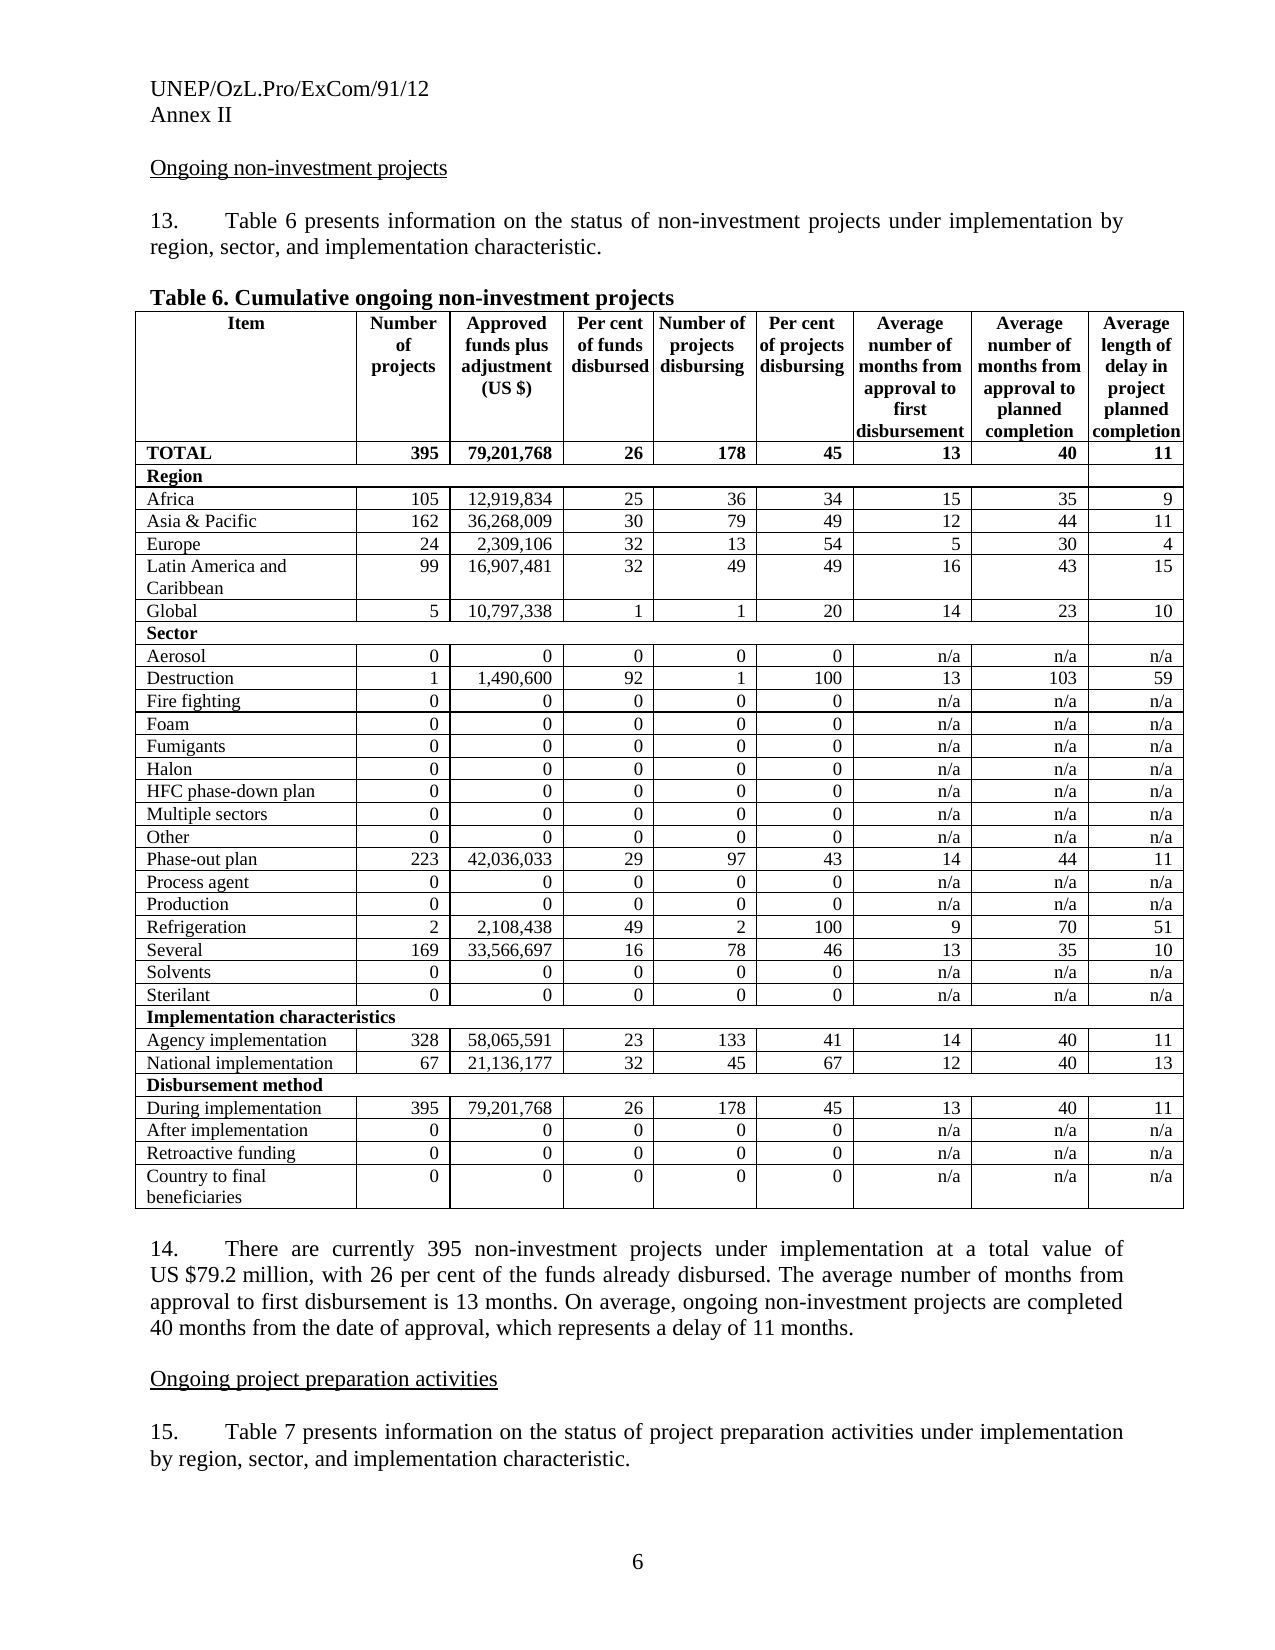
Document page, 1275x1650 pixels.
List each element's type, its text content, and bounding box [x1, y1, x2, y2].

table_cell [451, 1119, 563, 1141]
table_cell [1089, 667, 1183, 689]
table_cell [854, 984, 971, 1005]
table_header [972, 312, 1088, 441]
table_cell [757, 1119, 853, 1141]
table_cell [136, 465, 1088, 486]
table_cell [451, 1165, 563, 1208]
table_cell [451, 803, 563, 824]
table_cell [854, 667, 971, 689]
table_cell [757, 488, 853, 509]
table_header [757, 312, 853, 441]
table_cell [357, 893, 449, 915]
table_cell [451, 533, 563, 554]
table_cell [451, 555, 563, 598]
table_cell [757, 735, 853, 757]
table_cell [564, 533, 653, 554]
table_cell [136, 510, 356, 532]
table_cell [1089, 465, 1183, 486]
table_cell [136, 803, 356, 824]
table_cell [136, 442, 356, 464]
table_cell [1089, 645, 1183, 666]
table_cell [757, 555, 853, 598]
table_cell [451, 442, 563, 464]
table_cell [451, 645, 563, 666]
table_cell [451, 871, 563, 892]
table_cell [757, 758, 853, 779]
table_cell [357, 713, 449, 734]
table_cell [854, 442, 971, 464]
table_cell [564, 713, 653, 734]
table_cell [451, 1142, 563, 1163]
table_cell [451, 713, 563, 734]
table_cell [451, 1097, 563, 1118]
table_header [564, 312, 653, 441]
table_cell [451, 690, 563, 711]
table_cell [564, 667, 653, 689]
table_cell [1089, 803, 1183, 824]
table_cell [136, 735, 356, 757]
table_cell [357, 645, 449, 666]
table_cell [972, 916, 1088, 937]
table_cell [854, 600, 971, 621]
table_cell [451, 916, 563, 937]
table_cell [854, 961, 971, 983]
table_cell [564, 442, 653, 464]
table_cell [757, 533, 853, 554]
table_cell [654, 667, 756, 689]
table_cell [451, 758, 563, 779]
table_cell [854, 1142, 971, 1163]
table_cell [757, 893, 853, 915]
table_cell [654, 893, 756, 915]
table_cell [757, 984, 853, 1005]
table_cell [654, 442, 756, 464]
text Ongoing project preparation activities [150, 1366, 1125, 1392]
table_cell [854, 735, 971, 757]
text Table 6. Cumulative ongoing non-investment projects [150, 284, 1125, 311]
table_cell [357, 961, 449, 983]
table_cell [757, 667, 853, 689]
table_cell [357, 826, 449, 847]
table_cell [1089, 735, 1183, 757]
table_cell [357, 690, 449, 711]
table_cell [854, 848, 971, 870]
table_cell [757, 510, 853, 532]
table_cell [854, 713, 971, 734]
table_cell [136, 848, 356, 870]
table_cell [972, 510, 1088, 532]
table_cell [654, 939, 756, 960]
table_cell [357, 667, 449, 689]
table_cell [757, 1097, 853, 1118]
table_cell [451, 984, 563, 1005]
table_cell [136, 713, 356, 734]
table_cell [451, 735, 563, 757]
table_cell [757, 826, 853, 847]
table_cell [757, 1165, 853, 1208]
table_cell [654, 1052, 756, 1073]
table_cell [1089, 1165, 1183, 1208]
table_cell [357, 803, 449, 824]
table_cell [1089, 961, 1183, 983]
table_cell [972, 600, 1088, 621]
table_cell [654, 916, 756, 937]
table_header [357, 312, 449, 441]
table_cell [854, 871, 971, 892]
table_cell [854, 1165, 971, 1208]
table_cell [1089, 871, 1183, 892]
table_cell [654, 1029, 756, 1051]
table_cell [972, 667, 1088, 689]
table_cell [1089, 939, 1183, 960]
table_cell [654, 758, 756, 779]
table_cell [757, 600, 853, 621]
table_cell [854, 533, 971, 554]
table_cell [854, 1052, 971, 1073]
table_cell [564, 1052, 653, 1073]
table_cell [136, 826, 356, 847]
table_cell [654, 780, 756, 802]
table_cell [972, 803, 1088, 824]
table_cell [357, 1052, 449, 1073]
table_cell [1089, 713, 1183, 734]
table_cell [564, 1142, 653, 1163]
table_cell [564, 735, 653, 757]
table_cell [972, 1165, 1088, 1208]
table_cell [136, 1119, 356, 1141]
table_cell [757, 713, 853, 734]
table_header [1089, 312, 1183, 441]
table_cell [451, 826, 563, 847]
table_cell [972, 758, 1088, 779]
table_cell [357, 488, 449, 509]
text Ongoing non-investment projects [150, 154, 1125, 180]
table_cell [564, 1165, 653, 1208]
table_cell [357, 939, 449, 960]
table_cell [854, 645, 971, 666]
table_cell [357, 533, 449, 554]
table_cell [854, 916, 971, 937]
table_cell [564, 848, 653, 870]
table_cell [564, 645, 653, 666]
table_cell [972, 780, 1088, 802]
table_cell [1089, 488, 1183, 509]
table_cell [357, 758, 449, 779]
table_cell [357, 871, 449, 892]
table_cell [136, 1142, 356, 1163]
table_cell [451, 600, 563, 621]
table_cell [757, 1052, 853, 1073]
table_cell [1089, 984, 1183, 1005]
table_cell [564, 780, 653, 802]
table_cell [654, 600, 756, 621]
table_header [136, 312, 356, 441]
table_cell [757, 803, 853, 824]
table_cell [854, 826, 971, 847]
subtitle There are currently 395 non-investment projects under implementation at a total value of US $79.2 million, with 26 per cent of the funds already disbursed. The average number of months from approval to first disbursement is 13 months. On average, ongoing non-investment projects are completed 40 months from the date of approval, which represents a delay of 11 months. [150, 1235, 1125, 1341]
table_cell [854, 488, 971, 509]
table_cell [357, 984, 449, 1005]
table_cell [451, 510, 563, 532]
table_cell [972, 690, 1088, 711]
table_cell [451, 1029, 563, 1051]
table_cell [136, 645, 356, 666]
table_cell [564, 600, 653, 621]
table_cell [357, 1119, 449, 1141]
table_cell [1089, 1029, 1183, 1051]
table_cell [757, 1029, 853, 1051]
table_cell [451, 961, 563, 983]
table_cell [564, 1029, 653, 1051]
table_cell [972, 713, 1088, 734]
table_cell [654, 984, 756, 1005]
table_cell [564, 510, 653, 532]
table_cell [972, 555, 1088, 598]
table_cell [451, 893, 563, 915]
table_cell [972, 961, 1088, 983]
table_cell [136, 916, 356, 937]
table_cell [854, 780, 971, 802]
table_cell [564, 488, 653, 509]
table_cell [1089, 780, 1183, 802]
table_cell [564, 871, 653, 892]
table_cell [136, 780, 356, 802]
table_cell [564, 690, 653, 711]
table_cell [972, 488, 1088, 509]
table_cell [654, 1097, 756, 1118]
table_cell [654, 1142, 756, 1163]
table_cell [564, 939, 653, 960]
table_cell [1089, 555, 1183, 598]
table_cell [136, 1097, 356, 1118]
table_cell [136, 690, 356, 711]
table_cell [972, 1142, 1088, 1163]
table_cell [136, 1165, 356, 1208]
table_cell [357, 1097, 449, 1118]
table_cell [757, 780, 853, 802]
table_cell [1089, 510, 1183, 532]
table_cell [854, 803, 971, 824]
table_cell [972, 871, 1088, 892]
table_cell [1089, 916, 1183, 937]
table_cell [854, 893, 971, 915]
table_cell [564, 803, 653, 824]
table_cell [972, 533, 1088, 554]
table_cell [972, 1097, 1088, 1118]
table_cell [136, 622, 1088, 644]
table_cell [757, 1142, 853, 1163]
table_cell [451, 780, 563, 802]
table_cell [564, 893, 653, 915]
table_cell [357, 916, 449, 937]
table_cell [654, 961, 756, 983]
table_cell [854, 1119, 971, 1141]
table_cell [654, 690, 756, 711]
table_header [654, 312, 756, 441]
subtitle Table 6 presents information on the status of non-investment projects under implementation by region, sector, and implementation characteristic. [150, 207, 1125, 259]
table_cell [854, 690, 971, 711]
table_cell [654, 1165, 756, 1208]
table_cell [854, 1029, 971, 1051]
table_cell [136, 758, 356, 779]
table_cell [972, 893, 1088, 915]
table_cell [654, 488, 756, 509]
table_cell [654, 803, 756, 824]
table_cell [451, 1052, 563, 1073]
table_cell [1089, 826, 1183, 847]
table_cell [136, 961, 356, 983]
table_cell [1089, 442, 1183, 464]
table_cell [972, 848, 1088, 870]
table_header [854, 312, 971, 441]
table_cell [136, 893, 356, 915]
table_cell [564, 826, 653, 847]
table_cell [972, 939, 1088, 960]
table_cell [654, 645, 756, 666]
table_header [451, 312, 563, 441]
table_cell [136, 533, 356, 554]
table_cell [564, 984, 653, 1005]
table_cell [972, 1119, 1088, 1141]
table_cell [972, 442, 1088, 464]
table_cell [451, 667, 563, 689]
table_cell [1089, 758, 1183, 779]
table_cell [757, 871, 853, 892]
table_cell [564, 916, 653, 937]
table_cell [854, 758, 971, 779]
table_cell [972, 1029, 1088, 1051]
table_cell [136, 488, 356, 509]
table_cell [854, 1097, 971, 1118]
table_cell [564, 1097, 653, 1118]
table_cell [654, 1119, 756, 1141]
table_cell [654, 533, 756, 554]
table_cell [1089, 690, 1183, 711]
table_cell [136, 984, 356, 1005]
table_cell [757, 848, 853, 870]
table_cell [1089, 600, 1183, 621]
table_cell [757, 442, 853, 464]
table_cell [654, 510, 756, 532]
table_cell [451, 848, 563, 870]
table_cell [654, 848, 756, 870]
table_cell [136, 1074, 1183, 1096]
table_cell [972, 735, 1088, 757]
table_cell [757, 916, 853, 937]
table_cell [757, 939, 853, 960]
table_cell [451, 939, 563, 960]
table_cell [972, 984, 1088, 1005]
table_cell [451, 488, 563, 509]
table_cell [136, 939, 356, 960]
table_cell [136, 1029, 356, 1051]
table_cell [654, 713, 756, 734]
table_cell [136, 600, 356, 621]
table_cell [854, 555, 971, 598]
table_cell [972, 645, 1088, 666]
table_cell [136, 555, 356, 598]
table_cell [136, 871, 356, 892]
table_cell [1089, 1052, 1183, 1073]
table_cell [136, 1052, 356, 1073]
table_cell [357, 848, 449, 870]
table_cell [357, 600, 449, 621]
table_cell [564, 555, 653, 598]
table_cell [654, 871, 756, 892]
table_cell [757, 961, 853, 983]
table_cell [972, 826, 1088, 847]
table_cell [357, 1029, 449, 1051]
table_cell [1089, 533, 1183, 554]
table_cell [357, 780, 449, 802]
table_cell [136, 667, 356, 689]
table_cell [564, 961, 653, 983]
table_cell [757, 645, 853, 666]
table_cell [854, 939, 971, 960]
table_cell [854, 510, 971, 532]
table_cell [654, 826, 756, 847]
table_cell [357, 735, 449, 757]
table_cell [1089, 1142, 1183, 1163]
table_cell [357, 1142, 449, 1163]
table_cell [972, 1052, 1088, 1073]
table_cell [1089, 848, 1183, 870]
subtitle Table 7 presents information on the status of project preparation activities under implementation by region, sector, and implementation characteristic. [150, 1418, 1125, 1471]
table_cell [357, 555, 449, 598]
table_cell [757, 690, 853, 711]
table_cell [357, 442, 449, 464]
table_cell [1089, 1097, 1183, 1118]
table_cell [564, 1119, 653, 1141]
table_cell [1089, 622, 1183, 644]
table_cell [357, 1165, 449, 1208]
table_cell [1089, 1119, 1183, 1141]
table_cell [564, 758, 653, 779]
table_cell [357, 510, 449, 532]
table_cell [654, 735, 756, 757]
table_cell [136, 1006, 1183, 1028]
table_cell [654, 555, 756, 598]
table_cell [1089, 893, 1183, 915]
